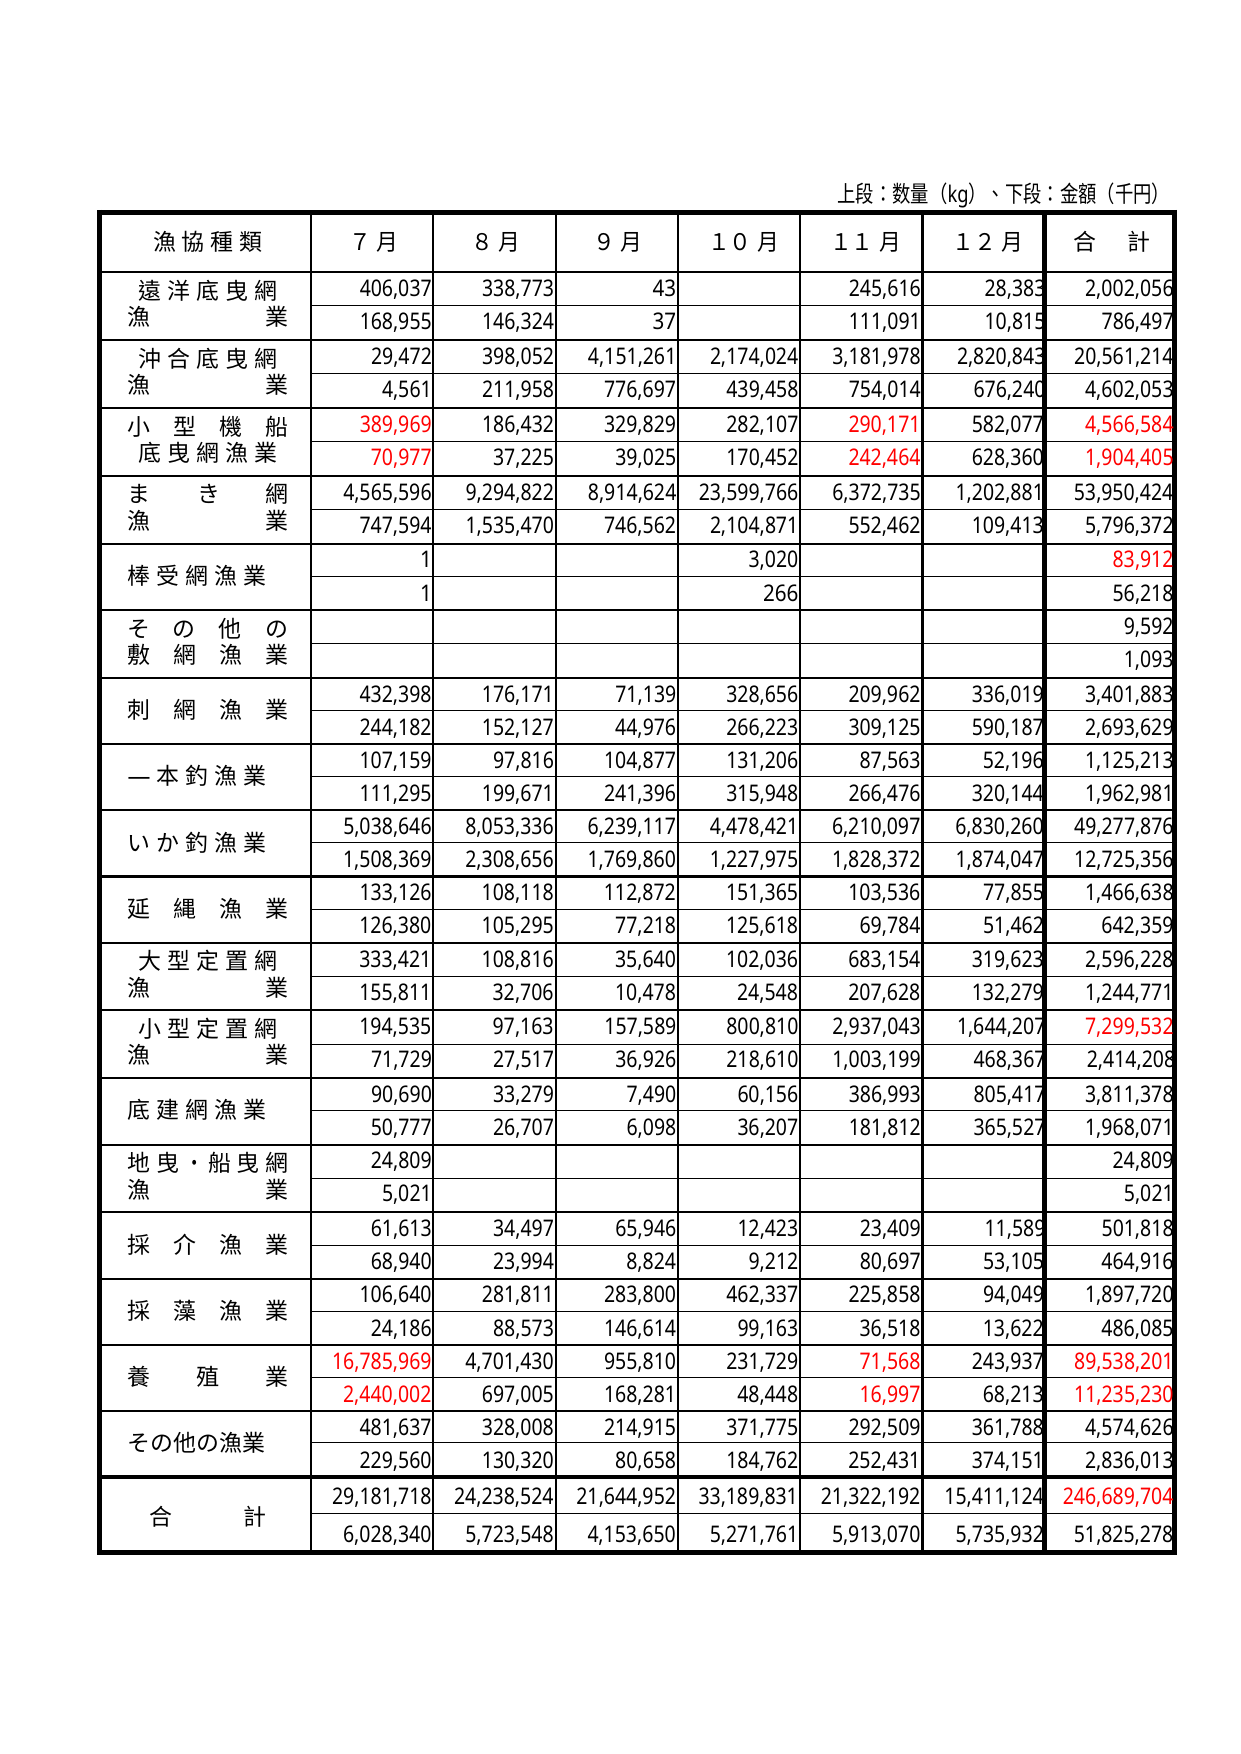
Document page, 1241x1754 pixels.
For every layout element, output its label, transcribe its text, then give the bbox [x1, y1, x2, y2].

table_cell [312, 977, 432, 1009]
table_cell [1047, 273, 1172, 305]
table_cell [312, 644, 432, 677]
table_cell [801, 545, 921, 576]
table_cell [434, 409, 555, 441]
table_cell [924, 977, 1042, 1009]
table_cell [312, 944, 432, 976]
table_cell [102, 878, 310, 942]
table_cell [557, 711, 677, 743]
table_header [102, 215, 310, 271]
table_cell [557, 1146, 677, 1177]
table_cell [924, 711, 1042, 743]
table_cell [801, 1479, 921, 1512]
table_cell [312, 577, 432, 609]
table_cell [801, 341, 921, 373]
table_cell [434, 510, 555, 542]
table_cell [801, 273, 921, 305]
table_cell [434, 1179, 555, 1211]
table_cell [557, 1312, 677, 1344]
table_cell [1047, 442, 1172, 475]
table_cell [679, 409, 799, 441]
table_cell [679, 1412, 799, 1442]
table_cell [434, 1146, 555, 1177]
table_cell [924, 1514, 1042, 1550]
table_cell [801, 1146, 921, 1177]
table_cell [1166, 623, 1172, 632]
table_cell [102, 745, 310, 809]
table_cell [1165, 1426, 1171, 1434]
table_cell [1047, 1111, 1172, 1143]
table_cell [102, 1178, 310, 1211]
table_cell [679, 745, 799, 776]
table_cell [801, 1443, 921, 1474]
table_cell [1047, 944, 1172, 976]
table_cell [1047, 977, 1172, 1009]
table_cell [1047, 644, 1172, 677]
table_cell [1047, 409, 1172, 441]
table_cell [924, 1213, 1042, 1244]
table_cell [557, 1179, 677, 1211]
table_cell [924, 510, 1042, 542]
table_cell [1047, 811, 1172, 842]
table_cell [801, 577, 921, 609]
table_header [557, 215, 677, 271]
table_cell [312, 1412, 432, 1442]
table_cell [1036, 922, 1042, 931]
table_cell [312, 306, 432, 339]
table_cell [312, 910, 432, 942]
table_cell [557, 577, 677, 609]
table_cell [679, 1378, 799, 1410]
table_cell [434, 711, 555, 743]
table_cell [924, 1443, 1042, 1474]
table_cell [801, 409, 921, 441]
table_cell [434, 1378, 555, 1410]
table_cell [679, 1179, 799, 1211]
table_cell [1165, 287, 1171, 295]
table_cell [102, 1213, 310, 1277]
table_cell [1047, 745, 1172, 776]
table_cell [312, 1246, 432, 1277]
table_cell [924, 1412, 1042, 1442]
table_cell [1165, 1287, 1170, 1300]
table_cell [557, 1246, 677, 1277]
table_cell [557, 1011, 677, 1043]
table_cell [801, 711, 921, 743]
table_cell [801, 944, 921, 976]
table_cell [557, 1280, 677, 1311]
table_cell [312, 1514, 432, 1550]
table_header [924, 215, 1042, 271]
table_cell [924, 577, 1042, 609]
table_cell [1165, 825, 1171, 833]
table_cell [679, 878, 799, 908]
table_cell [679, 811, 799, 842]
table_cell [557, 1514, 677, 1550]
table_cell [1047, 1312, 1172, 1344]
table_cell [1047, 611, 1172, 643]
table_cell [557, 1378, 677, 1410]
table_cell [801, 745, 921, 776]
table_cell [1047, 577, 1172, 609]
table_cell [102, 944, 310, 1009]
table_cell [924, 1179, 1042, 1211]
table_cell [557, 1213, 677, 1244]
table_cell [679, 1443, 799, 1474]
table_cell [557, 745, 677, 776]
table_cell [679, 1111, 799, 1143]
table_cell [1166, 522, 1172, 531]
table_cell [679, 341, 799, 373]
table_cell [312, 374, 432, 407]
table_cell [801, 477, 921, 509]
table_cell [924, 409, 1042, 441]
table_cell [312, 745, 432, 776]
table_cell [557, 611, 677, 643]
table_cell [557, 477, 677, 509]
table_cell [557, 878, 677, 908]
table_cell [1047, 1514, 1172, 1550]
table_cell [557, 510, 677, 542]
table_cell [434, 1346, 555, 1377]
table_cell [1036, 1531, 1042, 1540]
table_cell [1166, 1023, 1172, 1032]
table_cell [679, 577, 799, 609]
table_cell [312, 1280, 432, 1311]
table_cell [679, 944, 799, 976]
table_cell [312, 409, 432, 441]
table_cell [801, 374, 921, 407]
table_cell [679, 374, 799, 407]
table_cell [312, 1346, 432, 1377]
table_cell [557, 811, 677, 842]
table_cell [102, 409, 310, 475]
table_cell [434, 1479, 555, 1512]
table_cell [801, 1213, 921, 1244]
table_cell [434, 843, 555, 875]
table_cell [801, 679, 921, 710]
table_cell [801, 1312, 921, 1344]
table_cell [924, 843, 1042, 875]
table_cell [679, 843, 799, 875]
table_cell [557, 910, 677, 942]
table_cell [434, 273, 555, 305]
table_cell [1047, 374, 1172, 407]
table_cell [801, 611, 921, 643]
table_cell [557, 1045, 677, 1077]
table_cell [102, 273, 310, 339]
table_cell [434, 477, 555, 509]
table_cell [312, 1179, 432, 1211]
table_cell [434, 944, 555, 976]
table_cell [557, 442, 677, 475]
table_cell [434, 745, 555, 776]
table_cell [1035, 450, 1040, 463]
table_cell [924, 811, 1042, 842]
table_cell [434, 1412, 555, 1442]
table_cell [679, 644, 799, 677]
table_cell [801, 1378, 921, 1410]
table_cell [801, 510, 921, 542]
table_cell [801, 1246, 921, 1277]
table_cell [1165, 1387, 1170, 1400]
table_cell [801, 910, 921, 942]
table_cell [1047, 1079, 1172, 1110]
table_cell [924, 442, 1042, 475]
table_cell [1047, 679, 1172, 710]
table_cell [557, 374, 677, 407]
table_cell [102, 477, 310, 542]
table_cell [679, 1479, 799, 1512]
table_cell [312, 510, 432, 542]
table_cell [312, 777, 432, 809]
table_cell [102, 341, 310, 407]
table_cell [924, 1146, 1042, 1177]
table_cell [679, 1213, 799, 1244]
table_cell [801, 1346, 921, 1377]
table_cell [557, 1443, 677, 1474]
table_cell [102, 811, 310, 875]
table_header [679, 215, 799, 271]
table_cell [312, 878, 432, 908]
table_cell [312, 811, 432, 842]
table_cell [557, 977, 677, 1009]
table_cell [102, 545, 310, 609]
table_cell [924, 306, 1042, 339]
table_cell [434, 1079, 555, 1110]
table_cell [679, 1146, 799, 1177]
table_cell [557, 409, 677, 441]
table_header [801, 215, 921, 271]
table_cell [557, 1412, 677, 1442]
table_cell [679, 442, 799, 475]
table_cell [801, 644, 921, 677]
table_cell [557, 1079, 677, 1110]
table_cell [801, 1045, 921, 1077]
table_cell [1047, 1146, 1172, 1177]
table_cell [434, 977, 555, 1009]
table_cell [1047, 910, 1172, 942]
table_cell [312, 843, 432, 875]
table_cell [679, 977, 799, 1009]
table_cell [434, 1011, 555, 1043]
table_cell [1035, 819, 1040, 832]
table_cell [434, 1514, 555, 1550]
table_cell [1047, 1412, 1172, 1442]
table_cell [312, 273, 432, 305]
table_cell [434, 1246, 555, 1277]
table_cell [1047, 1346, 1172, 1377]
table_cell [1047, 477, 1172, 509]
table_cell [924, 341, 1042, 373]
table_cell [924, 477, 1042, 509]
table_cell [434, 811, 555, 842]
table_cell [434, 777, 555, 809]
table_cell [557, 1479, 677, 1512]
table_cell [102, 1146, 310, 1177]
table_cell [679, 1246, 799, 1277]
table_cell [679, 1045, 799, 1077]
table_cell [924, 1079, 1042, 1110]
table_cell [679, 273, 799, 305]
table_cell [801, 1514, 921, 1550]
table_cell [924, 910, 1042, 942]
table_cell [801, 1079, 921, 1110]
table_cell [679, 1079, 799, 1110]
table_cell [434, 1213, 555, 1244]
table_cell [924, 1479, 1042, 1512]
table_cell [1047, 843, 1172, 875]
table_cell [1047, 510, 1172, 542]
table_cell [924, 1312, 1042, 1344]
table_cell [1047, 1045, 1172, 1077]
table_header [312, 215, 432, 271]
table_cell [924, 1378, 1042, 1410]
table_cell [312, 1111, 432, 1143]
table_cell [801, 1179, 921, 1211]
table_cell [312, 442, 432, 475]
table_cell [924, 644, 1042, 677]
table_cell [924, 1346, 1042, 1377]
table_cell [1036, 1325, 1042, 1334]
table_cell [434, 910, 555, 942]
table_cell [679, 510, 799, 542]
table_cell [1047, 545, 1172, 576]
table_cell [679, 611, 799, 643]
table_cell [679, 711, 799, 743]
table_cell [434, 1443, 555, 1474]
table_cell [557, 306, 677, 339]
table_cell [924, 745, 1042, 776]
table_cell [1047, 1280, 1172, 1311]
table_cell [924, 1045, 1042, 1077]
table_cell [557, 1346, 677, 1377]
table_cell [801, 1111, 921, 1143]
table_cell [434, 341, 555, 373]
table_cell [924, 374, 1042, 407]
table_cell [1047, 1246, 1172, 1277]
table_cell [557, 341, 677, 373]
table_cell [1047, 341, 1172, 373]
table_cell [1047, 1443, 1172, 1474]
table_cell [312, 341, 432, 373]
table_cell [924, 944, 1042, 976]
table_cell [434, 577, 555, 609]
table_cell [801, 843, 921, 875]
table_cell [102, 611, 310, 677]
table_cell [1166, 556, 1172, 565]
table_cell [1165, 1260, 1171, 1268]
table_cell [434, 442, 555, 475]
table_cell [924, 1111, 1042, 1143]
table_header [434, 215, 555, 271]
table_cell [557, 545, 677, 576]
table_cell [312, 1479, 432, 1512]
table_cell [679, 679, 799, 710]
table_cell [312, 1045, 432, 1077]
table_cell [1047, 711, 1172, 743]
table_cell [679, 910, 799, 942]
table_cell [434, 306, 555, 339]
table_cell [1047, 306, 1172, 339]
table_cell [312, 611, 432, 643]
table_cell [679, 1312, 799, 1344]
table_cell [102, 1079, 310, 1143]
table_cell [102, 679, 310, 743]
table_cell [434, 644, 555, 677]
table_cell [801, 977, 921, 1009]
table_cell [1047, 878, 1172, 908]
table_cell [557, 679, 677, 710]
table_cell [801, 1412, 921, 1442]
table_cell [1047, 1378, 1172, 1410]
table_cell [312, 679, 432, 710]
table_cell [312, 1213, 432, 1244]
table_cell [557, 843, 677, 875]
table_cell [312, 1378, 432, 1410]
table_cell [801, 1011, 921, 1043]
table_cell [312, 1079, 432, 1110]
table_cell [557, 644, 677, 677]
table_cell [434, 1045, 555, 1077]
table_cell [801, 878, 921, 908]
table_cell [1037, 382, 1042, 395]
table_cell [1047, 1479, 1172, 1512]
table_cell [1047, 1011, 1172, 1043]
text 上段：数量（kg）、下段：金額（千円） [75, 178, 1170, 210]
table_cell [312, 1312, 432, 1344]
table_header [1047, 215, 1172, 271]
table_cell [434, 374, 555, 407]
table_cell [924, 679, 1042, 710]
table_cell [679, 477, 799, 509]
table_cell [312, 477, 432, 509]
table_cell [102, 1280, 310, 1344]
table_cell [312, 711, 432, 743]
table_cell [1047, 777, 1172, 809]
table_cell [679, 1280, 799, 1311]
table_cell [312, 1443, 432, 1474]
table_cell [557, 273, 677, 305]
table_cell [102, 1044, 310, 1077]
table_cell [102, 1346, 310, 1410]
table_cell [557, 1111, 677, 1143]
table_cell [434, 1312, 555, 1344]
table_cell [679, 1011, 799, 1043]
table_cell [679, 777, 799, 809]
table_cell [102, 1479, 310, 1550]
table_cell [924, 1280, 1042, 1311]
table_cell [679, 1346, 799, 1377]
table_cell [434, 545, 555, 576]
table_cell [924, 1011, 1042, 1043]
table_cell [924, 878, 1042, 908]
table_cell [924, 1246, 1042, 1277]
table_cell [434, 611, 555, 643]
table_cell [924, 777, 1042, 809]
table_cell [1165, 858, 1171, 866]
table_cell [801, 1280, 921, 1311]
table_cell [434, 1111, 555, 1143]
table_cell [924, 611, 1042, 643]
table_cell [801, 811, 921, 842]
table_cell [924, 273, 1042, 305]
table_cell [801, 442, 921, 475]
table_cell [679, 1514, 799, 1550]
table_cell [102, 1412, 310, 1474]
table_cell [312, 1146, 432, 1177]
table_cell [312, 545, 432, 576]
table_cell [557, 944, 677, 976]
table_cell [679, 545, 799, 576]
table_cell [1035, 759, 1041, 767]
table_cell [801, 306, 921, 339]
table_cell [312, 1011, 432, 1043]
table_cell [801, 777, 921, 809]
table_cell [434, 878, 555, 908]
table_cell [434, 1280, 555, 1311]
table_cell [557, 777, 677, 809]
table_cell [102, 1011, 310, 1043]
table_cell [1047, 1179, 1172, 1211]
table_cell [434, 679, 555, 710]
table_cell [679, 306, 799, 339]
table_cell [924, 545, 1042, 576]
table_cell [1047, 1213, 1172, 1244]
